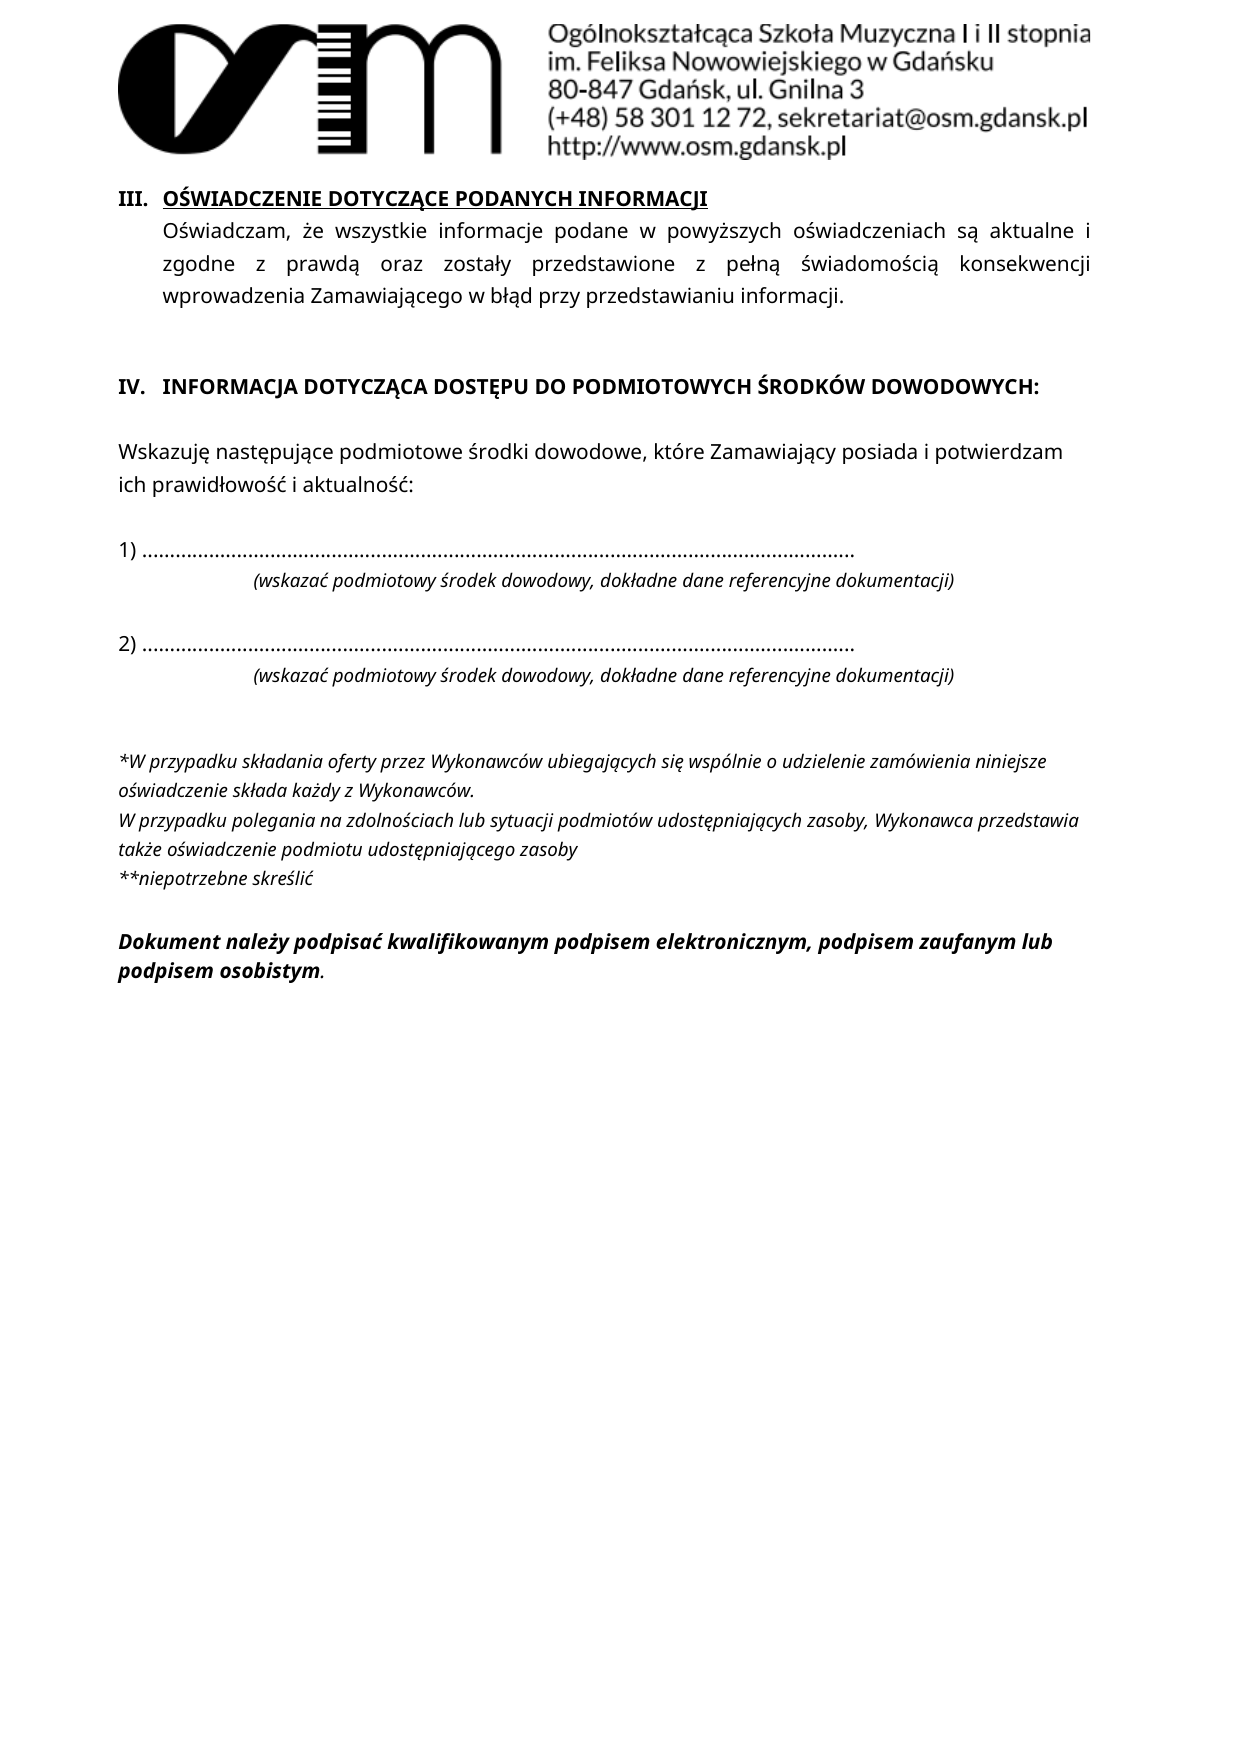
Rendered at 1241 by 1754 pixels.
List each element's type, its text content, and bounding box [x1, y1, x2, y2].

list INFORMACJA DOTYCZĄCA DOSTĘPU DO PODMIOTOWYCH ŚRODKÓW DOWODOWYCH: [118, 372, 1092, 401]
text W przypadku polegania na zdolnościach lub sytuacji podmiotów udostępniających zasoby, Wykonawca przedstawia także oświadczenie podmiotu udostępniającego zasoby [118, 807, 1093, 862]
text Oświadczam, że wszystkie informacje podane w powyższych oświadczeniach są aktualne i zgodne z prawdą oraz zostały przedstawione z pełną świadomością konsekwencji wprowadzenia Zamawiającego w błąd przy przedstawianiu informacji. [162, 216, 1092, 310]
text 2) ................................................................................................................................ [118, 629, 1092, 658]
picture [118, 24, 1091, 160]
text Dokument należy podpisać kwalifikowanym podpisem elektronicznym, podpisem zaufanym lub podpisem osobistym. [118, 927, 1092, 984]
text (wskazać podmiotowy środek dowodowy, dokładne dane referencyjne dokumentacji) [118, 568, 1092, 593]
text **niepotrzebne skreślić [118, 865, 1093, 891]
text Wskazuję następujące podmiotowe środki dowodowe, które Zamawiający posiada i potwierdzam ich prawidłowość i aktualność: [118, 437, 1092, 498]
text 1) ................................................................................................................................ [118, 535, 1092, 563]
text (wskazać podmiotowy środek dowodowy, dokładne dane referencyjne dokumentacji) [118, 662, 1092, 688]
text *W przypadku składania oferty przez Wykonawców ubiegających się wspólnie o udzielenie zamówienia niniejsze oświadczenie składa każdy z Wykonawców. [118, 748, 1093, 803]
list OŚWIADCZENIE DOTYCZĄCE PODANYCH INFORMACJI [118, 184, 1092, 212]
